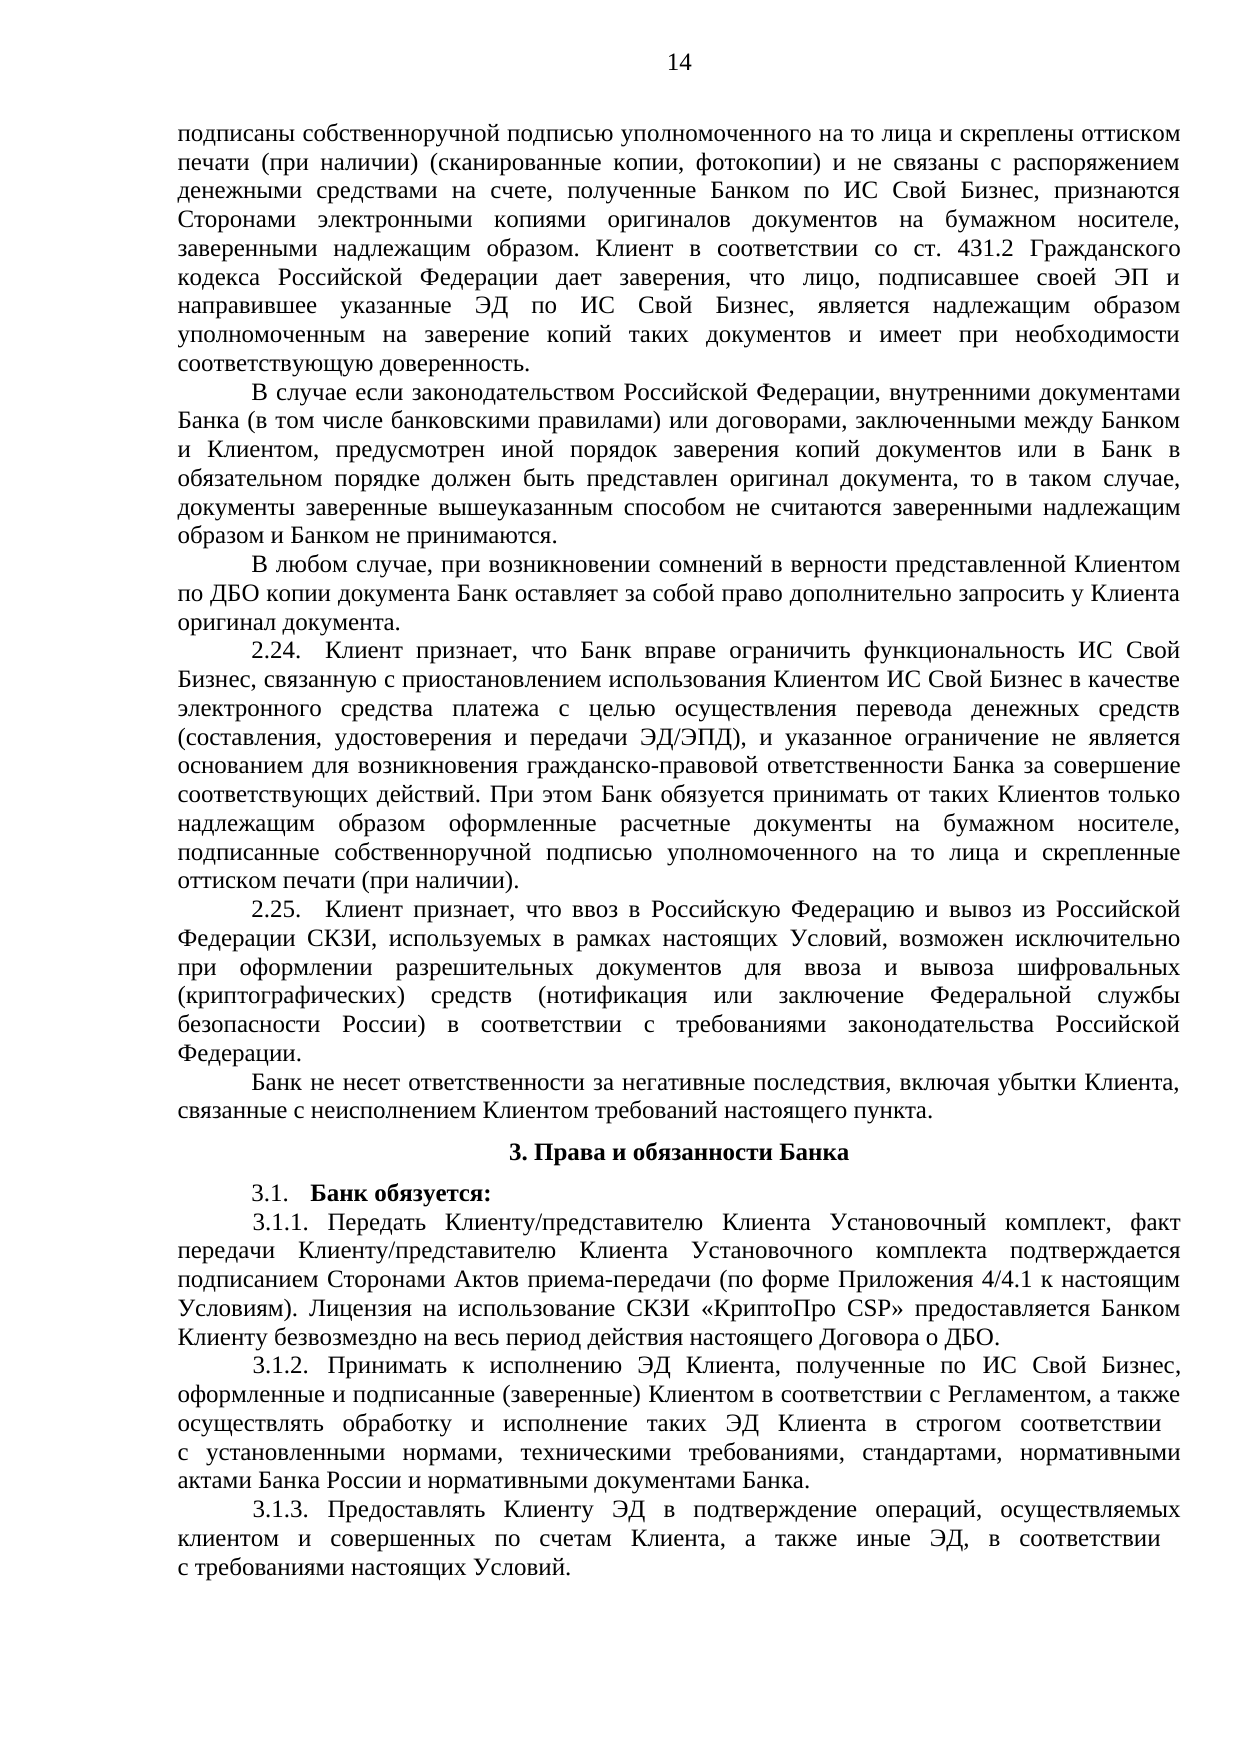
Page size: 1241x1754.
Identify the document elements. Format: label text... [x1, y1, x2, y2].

text Банк не несет ответственности за негативные последствия, включая убытки Клиента, связанные с неисполнением Клиентом требований настоящего пункта. [177, 1067, 1181, 1124]
list Принимать к исполнению ЭД Клиента, полученные по ИС Свой Бизнес, оформленные и подписанные (заверенные) Клиентом в соответствии с Регламентом, а также осуществлять обработку и исполнение таких ЭД Клиента в строгом соответствии с установленными нормами, техническими требованиями, стандартами, нормативными актами Банка России и нормативными документами Банка. [177, 1351, 1181, 1494]
list Клиент признает, что ввоз в Российскую Федерацию и вывоз из Российской Федерации СКЗИ, используемых в рамках настоящих Условий, возможен исключительно при оформлении разрешительных документов для ввоза и вывоза шифровальных (криптографических) средств (нотификация или заключение Федеральной службы безопасности России) в соответствии с требованиями законодательства Российской Федерации. [177, 894, 1181, 1067]
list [177, 118, 1181, 377]
text В случае если законодательством Российской Федерации, внутренними документами Банка (в том числе банковскими правилами) или договорами, заключенными между Банком и Клиентом, предусмотрен иной порядок заверения копий документов или в Банк в обязательном порядке должен быть представлен оригинал документа, то в таком случае, документы заверенные вышеуказанным способом не считаются заверенными надлежащим образом и Банком не принимаются. [177, 377, 1181, 549]
text 3. Права и обязанности Банка [177, 1137, 1181, 1166]
list Передать Клиенту/представителю Клиента Установочный комплект, факт передачи Клиенту/представителю Клиента Установочного комплекта подтверждается подписанием Сторонами Актов приема-передачи (по форме Приложения 4/4.1 к настоящим Условиям). Лицензия на использование СКЗИ «КриптоПро CSP» предоставляется Банком Клиенту безвозмездно на весь период действия настоящего Договора о ДБО. [177, 1207, 1181, 1351]
list Клиент признает, что Банк вправе ограничить функциональность ИС Свой Бизнес, связанную с приостановлением использования Клиентом ИС Свой Бизнес в качестве электронного средства платежа с целью осуществления перевода денежных средств (составления, удостоверения и передачи ЭД/ЭПД), и указанное ограничение не является основанием для возникновения гражданско-правовой ответственности Банка за совершение соответствующих действий. При этом Банк обязуется принимать от таких Клиентов только надлежащим образом оформленные расчетные документы на бумажном носителе, подписанные собственноручной подписью уполномоченного на то лица и скрепленные оттиском печати (при наличии). [177, 636, 1181, 894]
list Предоставлять Клиенту ЭД в подтверждение операций, осуществляемых клиентом и совершенных по счетам Клиента, а также иные ЭД, в соответствии с требованиями настоящих Условий. [177, 1494, 1181, 1581]
list Банк обязуется: [177, 1178, 1181, 1207]
text В любом случае, при возникновении сомнений в верности представленной Клиентом по ДБО копии документа Банк оставляет за собой право дополнительно запросить у Клиента оригинал документа. [177, 549, 1181, 636]
